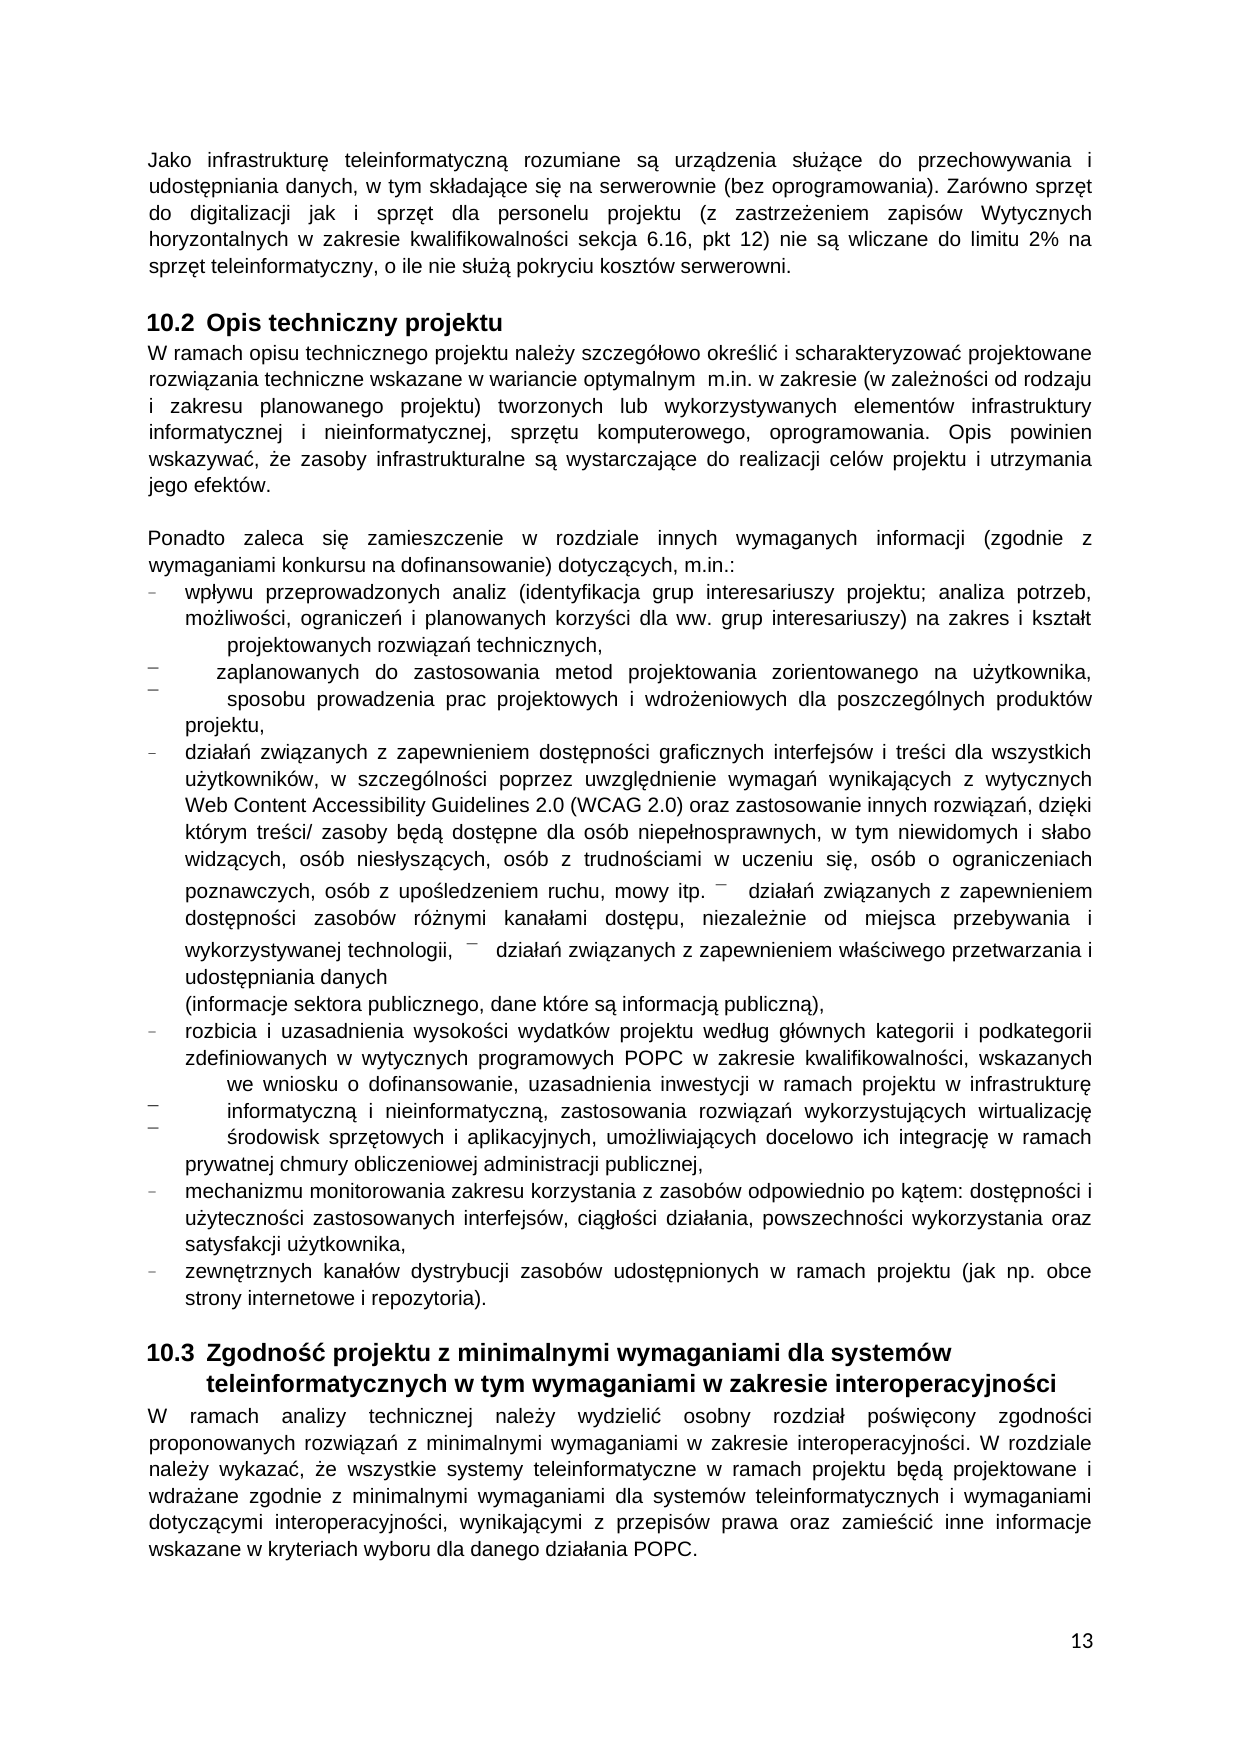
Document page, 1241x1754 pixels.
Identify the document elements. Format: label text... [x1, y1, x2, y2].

text Ponadto zaleca się zamieszczenie w rozdziale innych wymaganych informacji (zgodnie z wymaganiami konkursu na dofinansowanie) dotyczących, m.in.: [147, 526, 1093, 577]
picture [147, 1091, 171, 1137]
picture [148, 1021, 164, 1039]
subtitle Zgodność projektu z minimalnymi wymaganiami dla systemów teleinformatycznych w tym wymaganiami w zakresie interoperacyjności [146, 1337, 1093, 1398]
text W ramach analizy technicznej należy wydzielić osobny rozdział poświęcony zgodności proponowanych rozwiązań z minimalnymi wymaganiami w zakresie interoperacyjności. W rozdziale należy wykazać, że wszystkie systemy teleinformatyczne w ramach projektu będą projektowane i wdrażane zgodnie z minimalnymi wymaganiami dla systemów teleinformatycznych i wymaganiami dotyczącymi interoperacyjności, wynikającymi z przepisów prawa oraz zamieścić inne informacje wskazane w kryteriach wyboru dla danego działania POPC. [147, 1404, 1093, 1561]
list zewnętrznych kanałów dystrybucji zasobów udostępnionych w ramach projektu (jak np. obce strony internetowe i repozytoria). [147, 1259, 1093, 1309]
picture [715, 872, 739, 893]
text W ramach opisu technicznego projektu należy szczegółowo określić i scharakteryzować projektowane rozwiązania techniczne wskazane w wariancie optymalnym m.in. w zakresie (w zależności od rodzaju i zakresu planowanego projektu) tworzonych lub wykorzystywanych elementów infrastruktury informatycznej i nieinformatycznej, sprzętu komputerowego, oprogramowania. Opis powinien wskazywać, że zasoby infrastrukturalne są wystarczające do realizacji celów projektu i utrzymania jego efektów. [147, 340, 1093, 497]
picture [148, 1181, 164, 1199]
text (informacje sektora publicznego, dane które są informacją publiczną), [185, 992, 1093, 1016]
text zaplanowanych do zastosowania metod projektowania zorientowanego na użytkownika, sposobu prowadzenia prac projektowych i wdrożeniowych dla poszczególnych produktów projektu, [159, 660, 1093, 737]
picture [148, 1261, 164, 1279]
text Jako infrastrukturę teleinformatyczną rozumiane są urządzenia służące do przechowywania i udostępniania danych, w tym składające się na serwerownie (bez oprogramowania). Zarówno sprzęt do digitalizacji jak i sprzęt dla personelu projektu (z zastrzeżeniem zapisów Wytycznych horyzontalnych w zakresie kwalifikowalności sekcja 6.16, pkt 12) nie są wliczane do limitu 2% na sprzęt teleinformatyczny, o ile nie służą pokryciu kosztów serwerowni. [147, 147, 1093, 278]
picture [148, 743, 164, 760]
list wpływu przeprowadzonych analiz (identyfikacja grup interesariuszy projektu; analiza potrzeb, możliwości, ograniczeń i planowanych korzyści dla ww. grup interesariuszy) na zakres i kształt projektowanych rozwiązań technicznych, [147, 580, 1093, 657]
list działań związanych z zapewnieniem dostępności graficznych interfejsów i treści dla wszystkich użytkowników, w szczególności poprzez uwzględnienie wymagań wynikających z wytycznych Web Content Accessibility Guidelines 2.0 (WCAG 2.0) oraz zastosowanie innych rozwiązań, dzięki którym treści/ zasoby będą dostępne dla osób niepełnosprawnych, w tym niewidomych i słabo widzących, osób niesłyszących, osób z trudnościami w uczeniu się, osób o ograniczeniach poznawczych, osób z upośledzeniem ruchu, mowy itp. działań związanych z zapewnieniem dostępności zasobów różnymi kanałami dostępu, niezależnie od miejsca przebywania i wykorzystywanej technologii, działań związanych z zapewnieniem właściwego przetwarzania i udostępniania danych [147, 740, 1093, 989]
list mechanizmu monitorowania zakresu korzystania z zasobów odpowiednio po kątem: dostępności i użyteczności zastosowanych interfejsów, ciągłości działania, powszechności wykorzystania oraz satysfakcji użytkownika, [147, 1179, 1093, 1256]
picture [466, 931, 490, 952]
picture [148, 582, 164, 600]
picture [147, 654, 171, 699]
subtitle Opis techniczny projektu [146, 308, 1093, 337]
list rozbicia i uzasadnienia wysokości wydatków projektu według głównych kategorii i podkategorii zdefiniowanych w wytycznych programowych POPC w zakresie kwalifikowalności, wskazanych we wniosku o dofinansowanie, uzasadnienia inwestycji w ramach projektu w infrastrukturę informatyczną i nieinformatyczną, zastosowania rozwiązań wykorzystujących wirtualizację środowisk sprzętowych i aplikacyjnych, umożliwiających docelowo ich integrację w ramach prywatnej chmury obliczeniowej administracji publicznej, [147, 1019, 1093, 1176]
